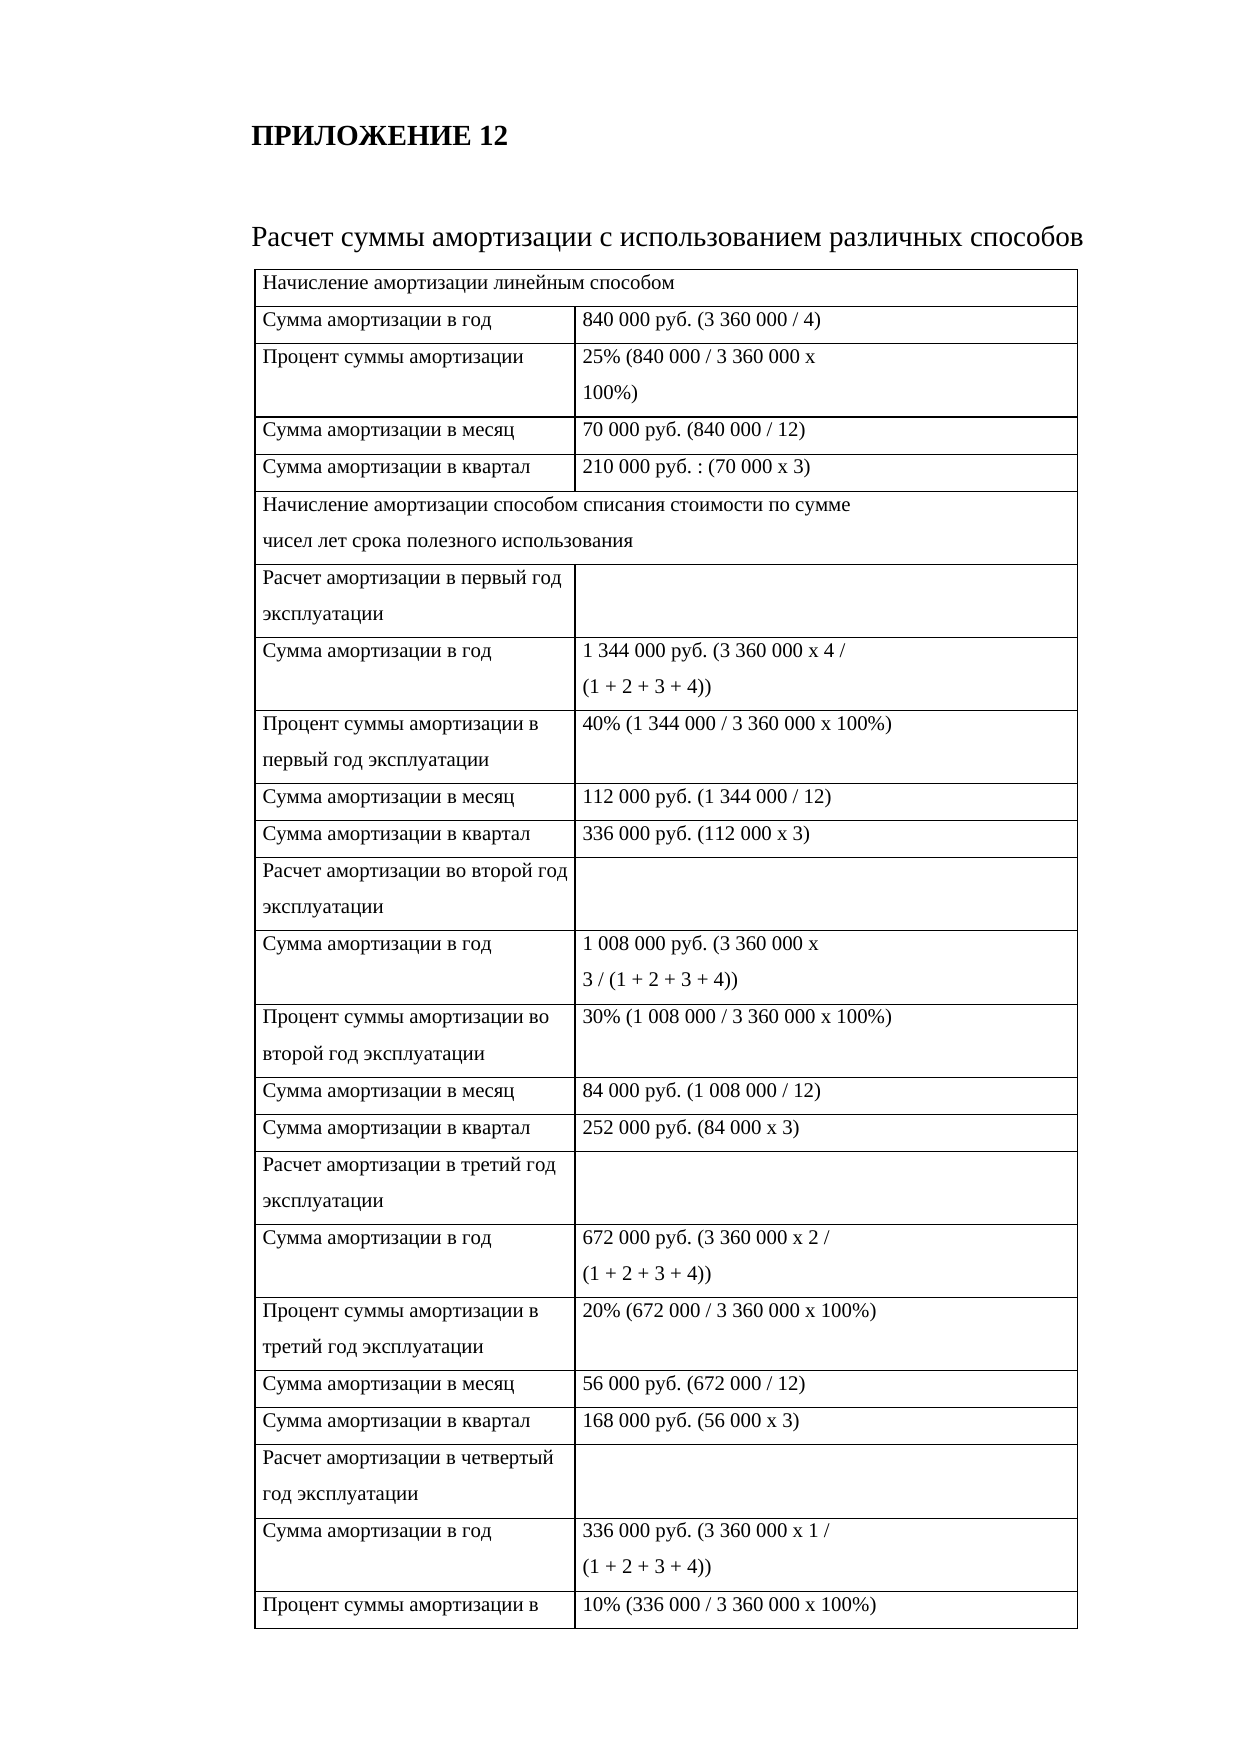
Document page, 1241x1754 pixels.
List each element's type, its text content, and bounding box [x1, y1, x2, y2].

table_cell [256, 1592, 574, 1628]
table_cell Сумма амортизации в квартал [256, 455, 574, 491]
table_cell 84 000 руб. (1 008 000 / 12) [576, 1078, 1077, 1114]
table_cell 336 000 руб. (112 000 x 3) [576, 821, 1077, 857]
table_cell Сумма амортизации в год [256, 638, 574, 710]
table_header Начисление амортизации линейным способом [256, 270, 1077, 306]
table_cell 30% (1 008 000 / 3 360 000 х 100%) [576, 1005, 1077, 1077]
text ПРИЛОЖЕНИЕ 12 [177, 118, 1152, 152]
table_cell Процент суммы амортизации в первый год эксплуатации [256, 711, 574, 783]
table_cell [576, 1152, 1077, 1224]
table_cell 25% (840 000 / 3 360 000 х 100%) [576, 344, 1077, 416]
table_cell Сумма амортизации в месяц [256, 784, 574, 820]
table_cell Сумма амортизации в год [256, 1519, 574, 1591]
table_cell 112 000 руб. (1 344 000 / 12) [576, 784, 1077, 820]
table_cell Расчет амортизации во второй год эксплуатации [256, 858, 574, 930]
table_cell Сумма амортизации в месяц [256, 1078, 574, 1114]
table_cell [576, 858, 1077, 930]
table_cell Сумма амортизации в квартал [256, 1408, 574, 1444]
table_cell Сумма амортизации в квартал [256, 1115, 574, 1151]
table_cell [576, 1445, 1077, 1517]
table_cell Расчет амортизации в третий год эксплуатации [256, 1152, 574, 1224]
table_cell Сумма амортизации в месяц [256, 1371, 574, 1407]
table_cell Сумма амортизации в месяц [256, 418, 574, 453]
table_cell 252 000 руб. (84 000 х 3) [576, 1115, 1077, 1151]
table_cell 56 000 руб. (672 000 / 12) [576, 1371, 1077, 1407]
table_cell Сумма амортизации в год [256, 1225, 574, 1297]
table_cell Сумма амортизации в год [256, 931, 574, 1003]
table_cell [576, 1592, 1077, 1628]
table_cell Начисление амортизации способом списания стоимости по сумме чисел лет срока полезного использования [256, 492, 1077, 564]
table_cell 20% (672 000 / 3 360 000 х 100%) [576, 1298, 1077, 1370]
table_cell 840 000 руб. (3 360 000 / 4) [576, 307, 1077, 343]
table_cell Процент суммы амортизации в третий год эксплуатации [256, 1298, 574, 1370]
table_cell 336 000 руб. (3 360 000 х 1 / (1 + 2 + 3 + 4)) [576, 1519, 1077, 1591]
table_cell 168 000 руб. (56 000 x 3) [576, 1408, 1077, 1444]
table_cell Расчет амортизации в первый год эксплуатации [256, 565, 574, 637]
table_cell Процент суммы амортизации [256, 344, 574, 416]
table_cell Сумма амортизации в год [256, 307, 574, 343]
table_cell 40% (1 344 000 / 3 360 000 х 100%) [576, 711, 1077, 783]
text Расчет суммы амортизации с использованием различных способов [177, 219, 1152, 252]
table_cell 70 000 руб. (840 000 / 12) [576, 418, 1077, 453]
table_cell 1 344 000 руб. (3 360 000 х 4 / (1 + 2 + 3 + 4)) [576, 638, 1077, 710]
table_cell [576, 565, 1077, 637]
table_cell Сумма амортизации в квартал [256, 821, 574, 857]
table_cell 210 000 руб. : (70 000 x 3) [576, 455, 1077, 491]
table_cell 672 000 руб. (3 360 000 х 2 / (1 + 2 + 3 + 4)) [576, 1225, 1077, 1297]
table_cell 1 008 000 руб. (3 360 000 х 3 / (1 + 2 + 3 + 4)) [576, 931, 1077, 1003]
table_cell Расчет амортизации в четвертый год эксплуатации [256, 1445, 574, 1517]
table_cell Процент суммы амортизации во второй год эксплуатации [256, 1005, 574, 1077]
